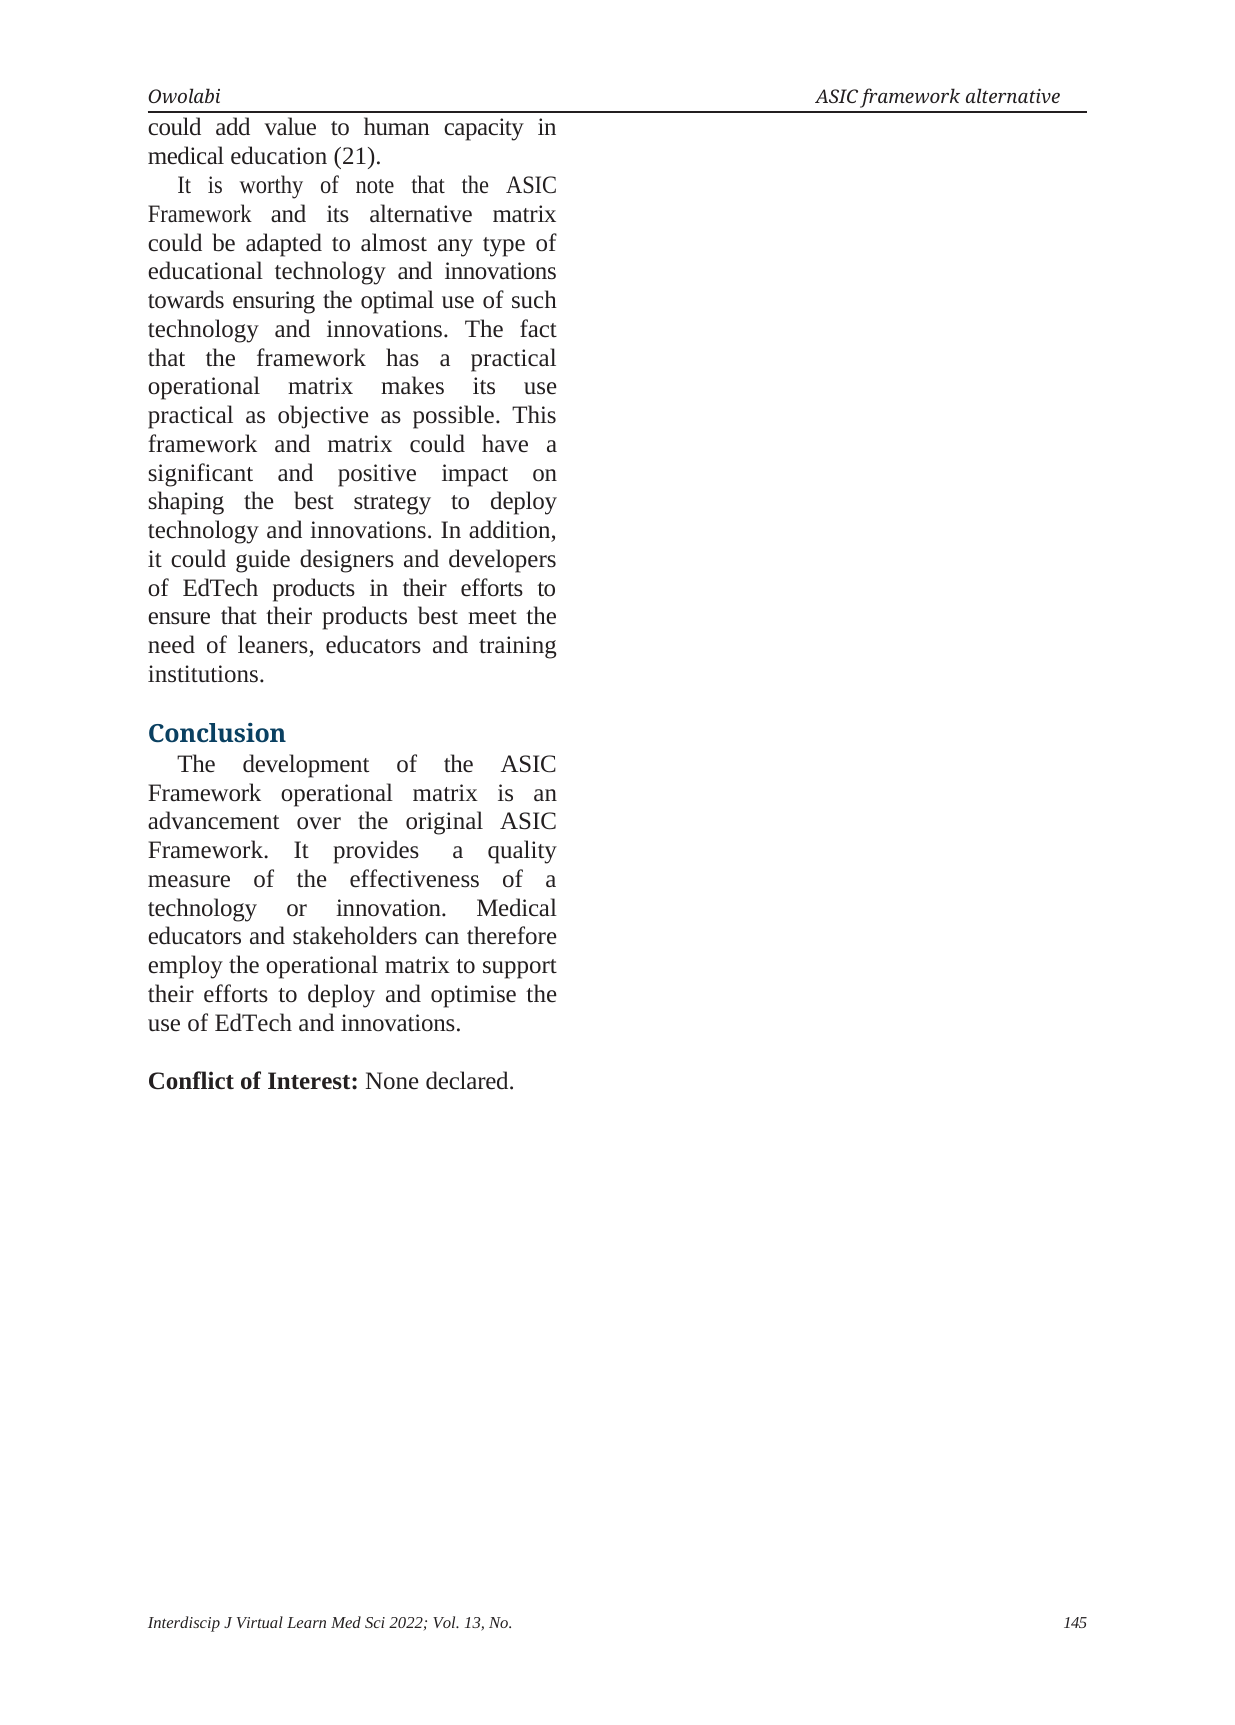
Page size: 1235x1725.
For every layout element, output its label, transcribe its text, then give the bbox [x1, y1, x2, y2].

text could add value to human capacity in medical education (21). [148, 112, 557, 170]
text It is worthy of note that the ASIC Framework and its alternative matrix could be adapted to almost any type of educational technology and innovations towards ensuring the optimal use of such technology and innovations. The fact that the framework has a practical operational matrix makes its use practical as objective as possible. This framework and matrix could have a significant and positive impact on shaping the best strategy to deploy technology and innovations. In addition, it could guide designers and developers of EdTech products in their efforts to ensure that their products best meet the need of leaners, educators and training institutions. [148, 170, 557, 688]
text Conflict of Interest: None declared. [148, 1066, 592, 1095]
text The development of the ASIC Framework operational matrix is an advancement over the original ASIC Framework. It provides a quality measure of the effectiveness of a technology or innovation. Medical educators and stakeholders can therefore employ the operational matrix to support their efforts to deploy and optimise the use of EdTech and innovations. [148, 749, 557, 1036]
subtitle Conclusion [148, 716, 592, 749]
